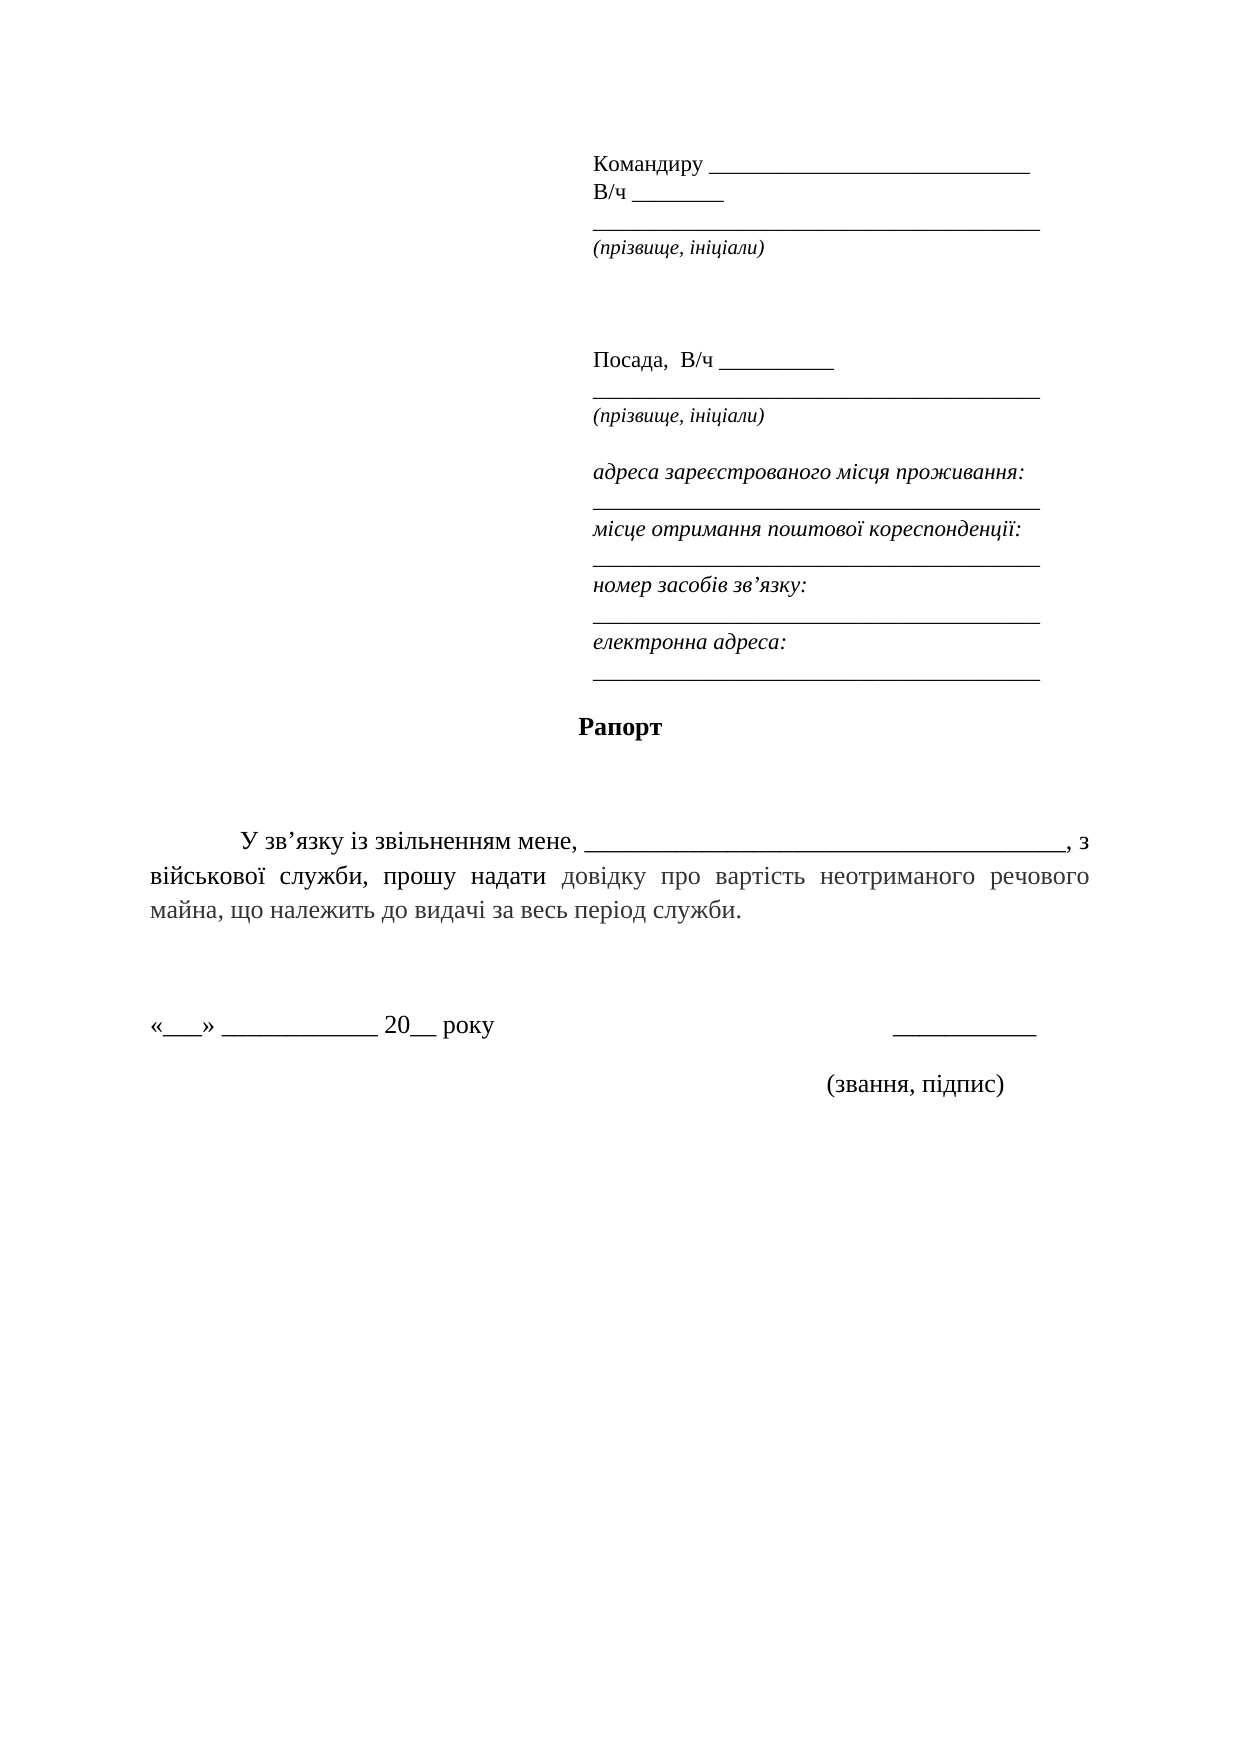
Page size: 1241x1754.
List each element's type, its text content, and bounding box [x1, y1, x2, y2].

text Командиру ____________________________ [150, 150, 1090, 176]
text _______________________________________ [150, 207, 1090, 233]
text Рапорт [150, 711, 1090, 741]
text В/ч ________ [150, 178, 1090, 205]
text _______________________________________ [150, 657, 1090, 683]
text _______________________________________ [150, 543, 1090, 569]
text електронна адреса: [150, 628, 1090, 655]
text Посада, В/ч __________ [150, 347, 1090, 373]
text У зв’язку із звільненням мене, _____________________________________, з військової служби, прошу надати довідку про вартість неотриманого речового майна, що належить до видачі за весь період служби. [150, 825, 1090, 924]
text (прізвище, ініціали) [150, 403, 1090, 427]
text адреса зареєстрованого місця проживання: [150, 458, 1090, 484]
text _______________________________________ [150, 375, 1090, 401]
text «___» ____________ 20__ року ___________ [150, 1009, 1090, 1039]
text місце отримання поштової кореспонденції: [150, 515, 1090, 541]
text (прізвище, ініціали) [150, 235, 1090, 259]
text _______________________________________ [150, 600, 1090, 626]
text (звання, підпис) [150, 1068, 1090, 1098]
text _______________________________________ [150, 486, 1090, 513]
text номер засобів зв’язку: [150, 572, 1090, 598]
